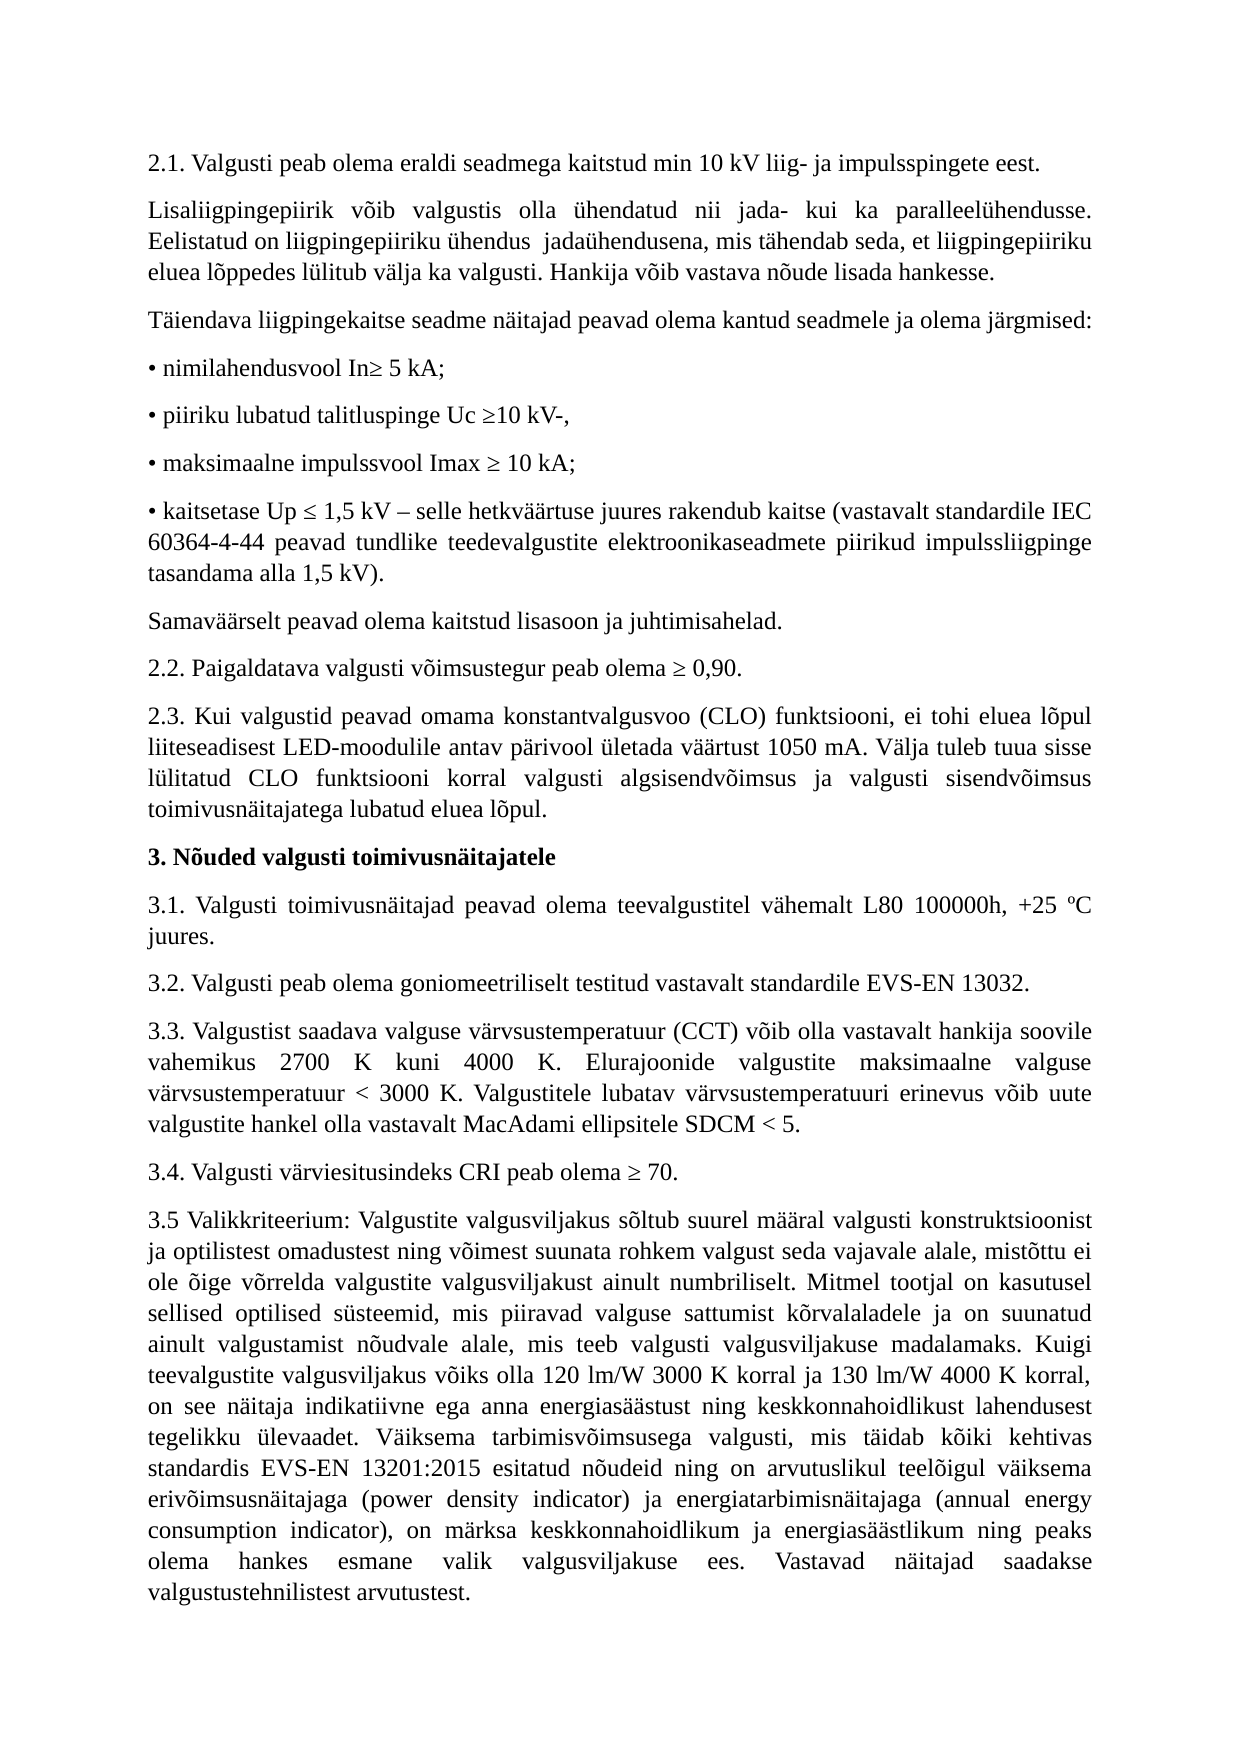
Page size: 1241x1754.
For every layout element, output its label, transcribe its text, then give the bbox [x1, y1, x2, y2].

text • maksimaalne impulssvool Imax ≥ 10 kA; [148, 448, 1093, 477]
text Lisaliigpingepiirik võib valgustis olla ühendatud nii jada- kui ka paralleelühendusse. Eelistatud on liigpingepiiriku ühendus jadaühendusena, mis tähendab seda, et liigpingepiiriku eluea lõppedes lülitub välja ka valgusti. Hankija võib vastava nõude lisada hankesse. [148, 195, 1093, 286]
text Samaväärselt peavad olema kaitstud lisasoon ja juhtimisahelad. [148, 606, 1093, 634]
text • kaitsetase Up ≤ 1,5 kV – selle hetkväärtuse juures rakendub kaitse (vastavalt standardile IEC 60364-4-44 peavad tundlike teedevalgustite elektroonikaseadmete piirikud impulssliigpinge tasandama alla 1,5 kV). [148, 496, 1093, 587]
text 2.2. Paigaldatava valgusti võimsustegur peab olema ≥ 0,90. [148, 653, 1093, 682]
text 3.2. Valgusti peab olema goniomeetriliselt testitud vastavalt standardile EVS-EN 13032. [148, 968, 1093, 997]
text 2.3. Kui valgustid peavad omama konstantvalgusvoo (CLO) funktsiooni, ei tohi eluea lõpul liiteseadisest LED-moodulile antav pärivool ületada väärtust 1050 mA. Välja tuleb tuua sisse lülitatud CLO funktsiooni korral valgusti algsisendvõimsus ja valgusti sisendvõimsus toimivusnäitajatega lubatud eluea lõpul. [148, 701, 1093, 823]
text 3.4. Valgusti värviesitusindeks CRI peab olema ≥ 70. [148, 1157, 1093, 1186]
text 3.5 Valikkriteerium: Valgustite valgusviljakus sõltub suurel määral valgusti konstruktsioonist ja optilistest omadustest ning võimest suunata rohkem valgust seda vajavale alale, mistõttu ei ole õige võrrelda valgustite valgusviljakust ainult numbriliselt. Mitmel tootjal on kasutusel sellised optilised süsteemid, mis piiravad valguse sattumist kõrvalaladele ja on suunatud ainult valgustamist nõudvale alale, mis teeb valgusti valgusviljakuse madalamaks. Kuigi teevalgustite valgusviljakus võiks olla 120 lm/W 3000 K korral ja 130 lm/W 4000 K korral, on see näitaja indikatiivne ega anna energiasäästust ning keskkonnahoidlikust lahendusest tegelikku ülevaadet. Väiksema tarbimisvõimsusega valgusti, mis täidab kõiki kehtivas standardis EVS-EN 13201:2015 esitatud nõudeid ning on arvutuslikul teelõigul väiksema erivõimsusnäitajaga (power density indicator) ja energiatarbimisnäitajaga (annual energy consumption indicator), on märksa keskkonnahoidlikum ja energiasäästlikum ning peaks olema hankes esmane valik valgusviljakuse ees. Vastavad näitajad saadakse valgustustehnilistest arvutustest. [148, 1205, 1093, 1606]
text 3. Nõuded valgusti toimivusnäitajatele [148, 842, 1093, 871]
text 2.1. Valgusti peab olema eraldi seadmega kaitstud min 10 kV liig- ja impulsspingete eest. [148, 148, 1093, 176]
text 3.3. Valgustist saadava valguse värvsustemperatuur (CCT) võib olla vastavalt hankija soovile vahemikus 2700 K kuni 4000 K. Elurajoonide valgustite maksimaalne valguse värvsustemperatuur < 3000 K. Valgustitele lubatav värvsustemperatuuri erinevus võib uute valgustite hankel olla vastavalt MacAdami ellipsitele SDCM < 5. [148, 1016, 1093, 1138]
text Täiendava liigpingekaitse seadme näitajad peavad olema kantud seadmele ja olema järgmised: [148, 305, 1093, 334]
text 3.1. Valgusti toimivusnäitajad peavad olema teevalgustitel vähemalt L80 100000h, +25 ºC juures. [148, 890, 1093, 949]
text • nimilahendusvool In≥ 5 kA; [148, 353, 1093, 382]
text • piiriku lubatud talitluspinge Uc ≥10 kV-, [148, 401, 1093, 429]
